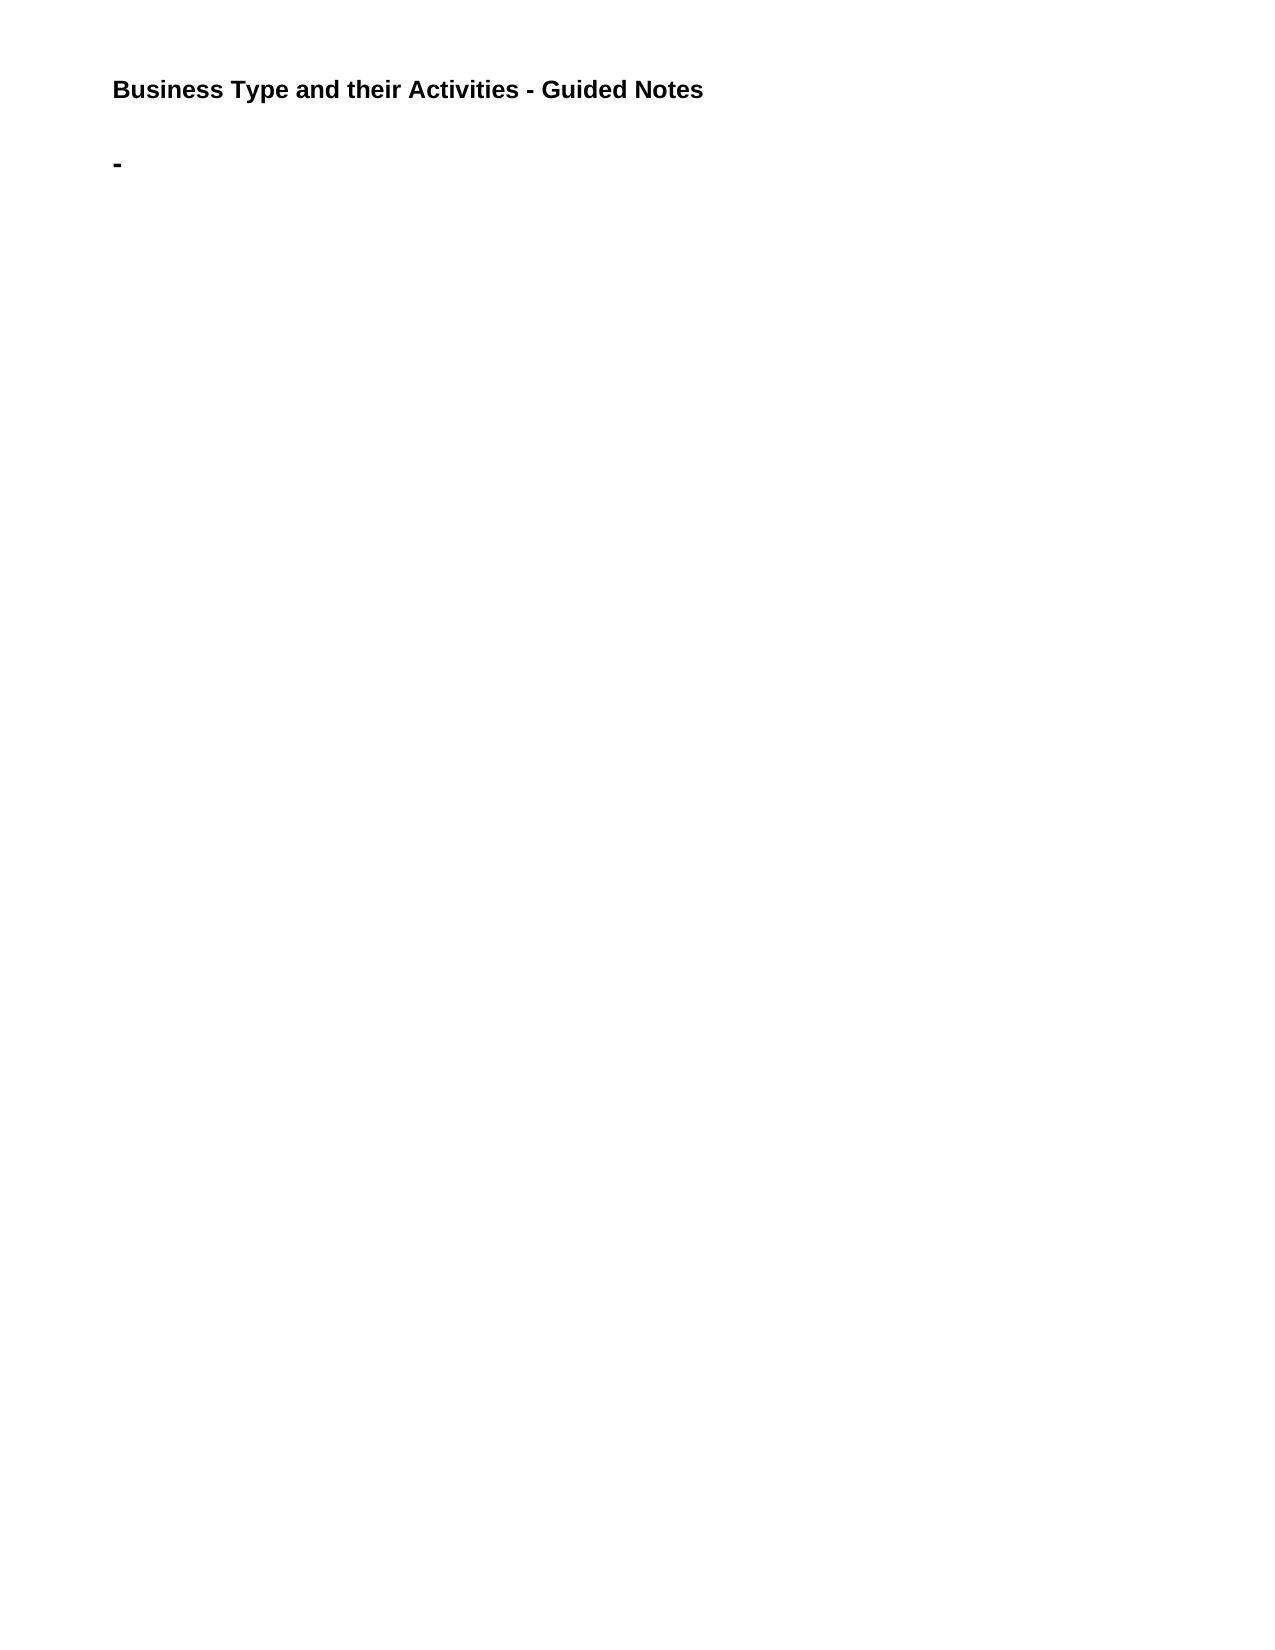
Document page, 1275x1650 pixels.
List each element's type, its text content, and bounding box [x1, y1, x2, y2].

text - [112, 146, 1162, 179]
